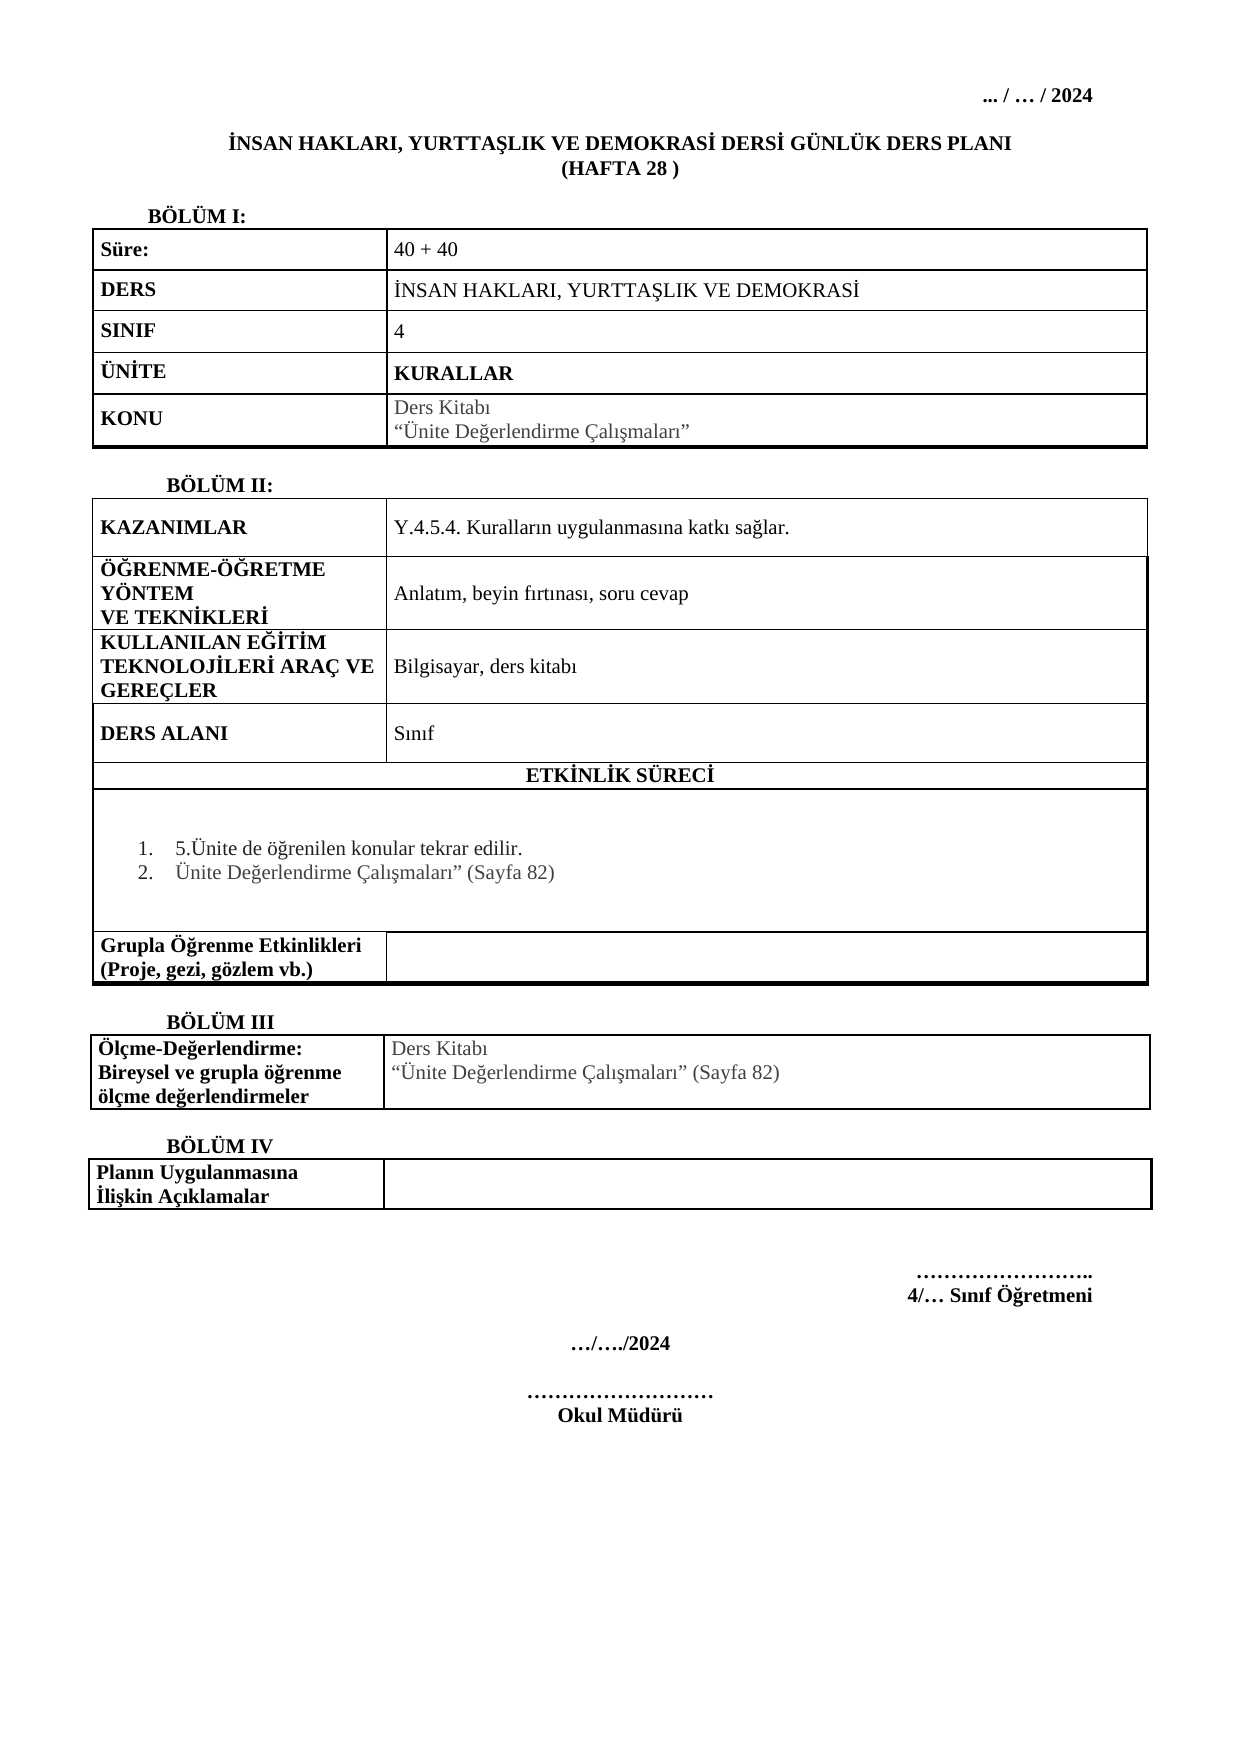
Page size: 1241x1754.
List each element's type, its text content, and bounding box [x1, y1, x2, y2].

table_cell 5.Ünite de öğrenilen konular tekrar edilir. Ünite Değerlendirme Çalışmaları” (Sayfa 82) [94, 790, 1146, 931]
text Okul Müdürü [148, 1403, 1093, 1427]
text İNSAN HAKLARI, YURTTAŞLIK VE DEMOKRASİ DERSİ GÜNLÜK DERS PLANI [148, 131, 1093, 155]
table_cell İNSAN HAKLARI, YURTTAŞLIK VE DEMOKRASİ [388, 271, 1146, 310]
table_cell DERS ALANI [94, 704, 386, 762]
table_cell KONU [94, 395, 386, 444]
text (HAFTA 28 ) [148, 155, 1093, 179]
table_header Süre: [94, 230, 386, 269]
text ... / … / 2024 [148, 83, 1093, 107]
text …………………….. [148, 1258, 1093, 1283]
table_header 40 + 40 [388, 230, 1146, 269]
table_cell Sınıf [387, 704, 1146, 762]
table_cell Anlatım, beyin fırtınası, soru cevap [387, 557, 1146, 629]
text BÖLÜM II: [148, 473, 1093, 497]
table_header Y.4.5.4. Kuralların uygulanmasına katkı sağlar. [387, 499, 1147, 556]
table_cell [387, 933, 1146, 981]
table_cell Ders Kitabı “Ünite Değerlendirme Çalışmaları” [388, 395, 1146, 444]
text …/…./2024 [148, 1331, 1093, 1355]
table_cell ETKİNLİK SÜRECİ [94, 763, 1146, 787]
text 4/… Sınıf Öğretmeni [148, 1283, 1093, 1307]
table_cell ÖĞRENME-ÖĞRETME YÖNTEM VE TEKNİKLERİ [93, 557, 386, 629]
table_header Planın Uygulanmasına İlişkin Açıklamalar [90, 1160, 383, 1208]
text ……………………… [148, 1379, 1093, 1403]
subtitle BÖLÜM IV [148, 1134, 1093, 1158]
table_header [385, 1160, 1150, 1208]
table_header Ders Kitabı “Ünite Değerlendirme Çalışmaları” (Sayfa 82) [385, 1036, 1149, 1108]
table_cell ÜNİTE [94, 353, 386, 393]
table_cell KULLANILAN EĞİTİM TEKNOLOJİLERİ ARAÇ VE GEREÇLER [93, 630, 386, 702]
table_header Ölçme-Değerlendirme: Bireysel ve grupla öğrenme ölçme değerlendirmeler [92, 1036, 383, 1108]
table_cell KURALLAR [388, 353, 1146, 393]
text BÖLÜM I: [148, 203, 1093, 228]
table_cell 4 [388, 311, 1146, 352]
subtitle BÖLÜM III [148, 1009, 1093, 1034]
table_header KAZANIMLAR [93, 499, 386, 556]
table_cell DERS [94, 271, 386, 310]
table_cell SINIF [94, 311, 386, 352]
table_cell Grupla Öğrenme Etkinlikleri (Proje, gezi, gözlem vb.) [94, 932, 386, 981]
table_cell Bilgisayar, ders kitabı [387, 630, 1146, 702]
